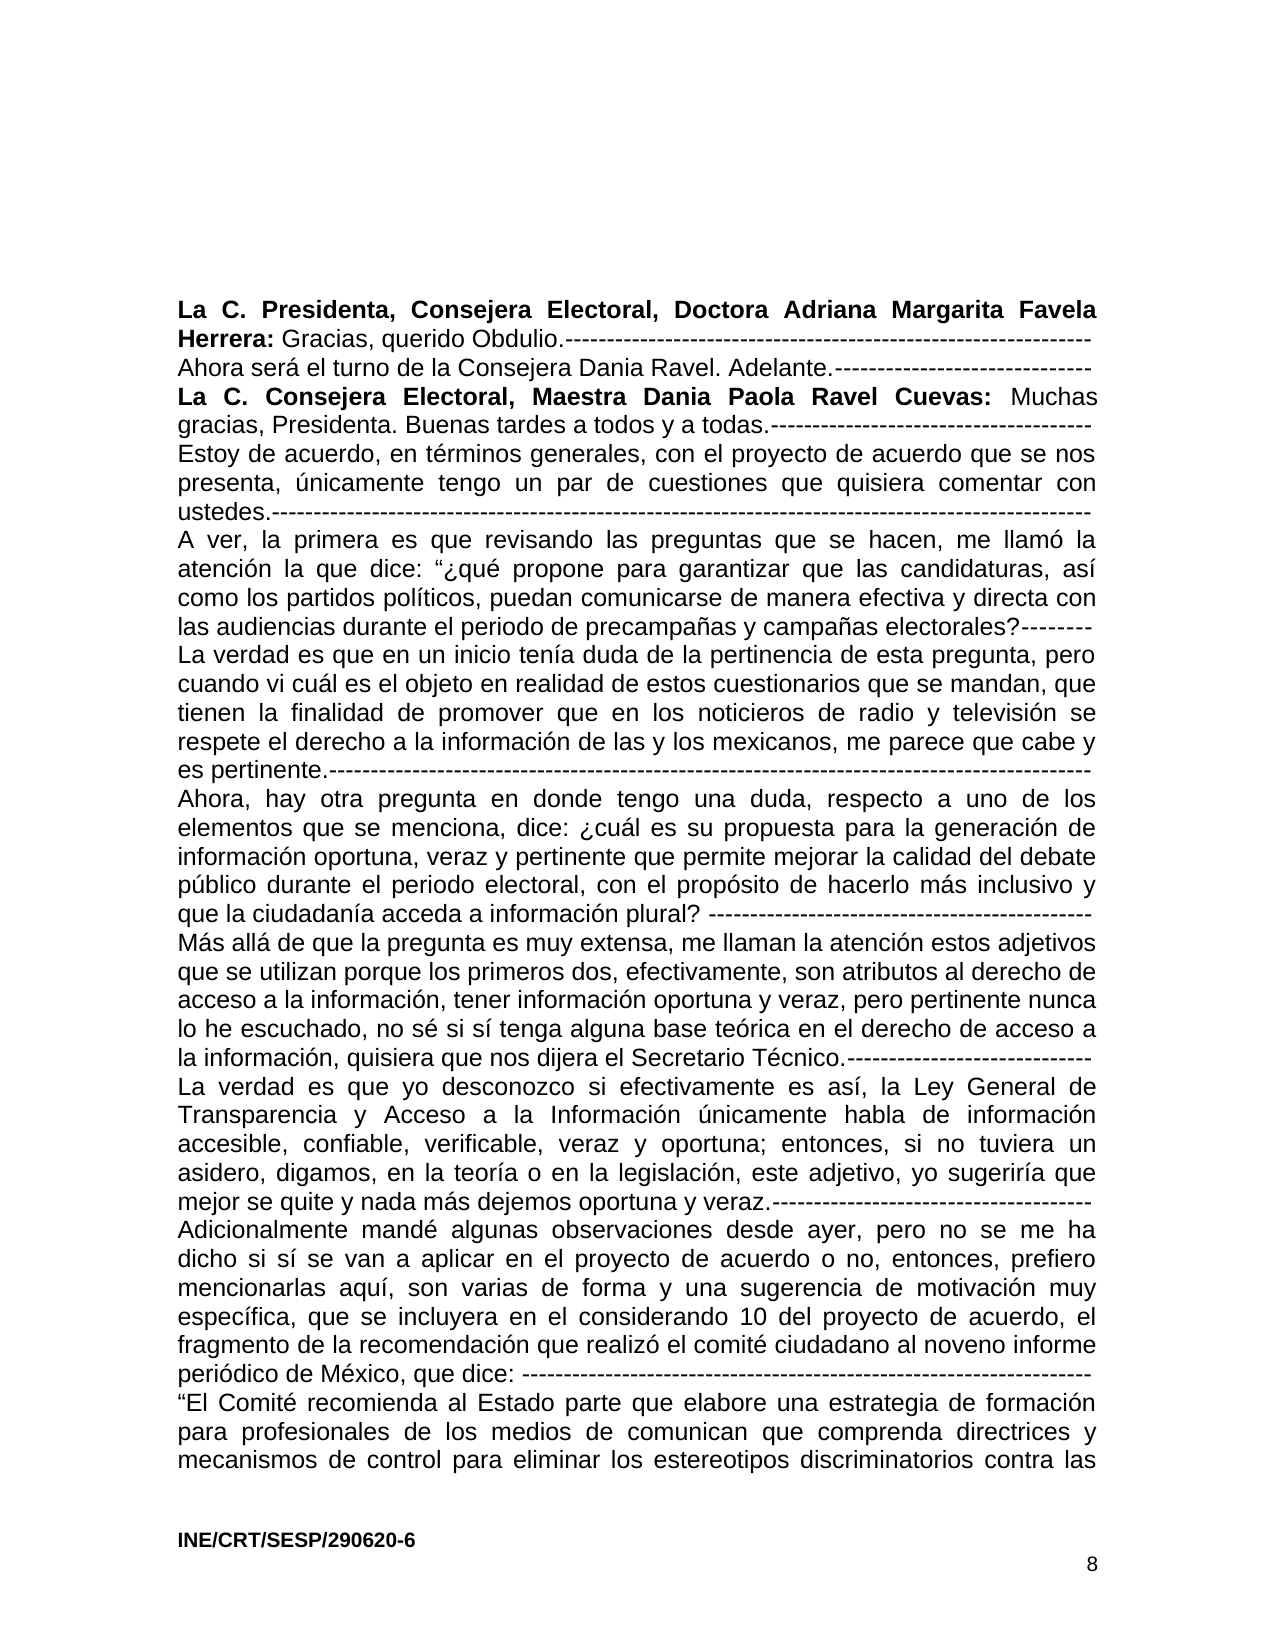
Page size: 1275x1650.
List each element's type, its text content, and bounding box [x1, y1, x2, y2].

text Ahora será el turno de la Consejera Dania Ravel. Adelante. [177, 353, 1098, 382]
text La verdad es que yo desconozco si efectivamente es así, la Ley General de Transparencia y Acceso a la Información únicamente habla de información accesible, confiable, verificable, veraz y oportuna; entonces, si no tuviera un asidero, digamos, en la teoría o en la legislación, este adjetivo, yo sugeriría que mejor se quite y nada más dejemos oportuna y veraz. [177, 1072, 1098, 1215]
text Estoy de acuerdo, en términos generales, con el proyecto de acuerdo que se nos presenta, únicamente tengo un par de cuestiones que quisiera comentar con ustedes. [177, 439, 1098, 525]
text Más allá de que la pregunta es muy extensa, me llaman la atención estos adjetivos que se utilizan porque los primeros dos, efectivamente, son atributos al derecho de acceso a la información, tener información oportuna y veraz, pero pertinente nunca lo he escuchado, no sé si sí tenga alguna base teórica en el derecho de acceso a la información, quisiera que nos dijera el Secretario Técnico. [177, 928, 1098, 1072]
text Ahora, hay otra pregunta en donde tengo una duda, respecto a uno de los elementos que se menciona, dice: ¿cuál es su propuesta para la generación de información oportuna, veraz y pertinente que permite mejorar la calidad del debate público durante el periodo electoral, con el propósito de hacerlo más inclusivo y que la ciudadanía acceda a información plural? [177, 784, 1098, 928]
text La verdad es que en un inicio tenía duda de la pertinencia de esta pregunta, pero cuando vi cuál es el objeto en realidad de estos cuestionarios que se mandan, que tienen la finalidad de promover que en los noticieros de radio y televisión se respete el derecho a la información de las y los mexicanos, me parece que cabe y es pertinente. [177, 640, 1098, 784]
text A ver, la primera es que revisando las preguntas que se hacen, me llamó la atención la que dice: “¿qué propone para garantizar que las candidaturas, así como los partidos políticos, puedan comunicarse de manera efectiva y directa con las audiencias durante el periodo de precampañas y campañas electorales? [177, 525, 1098, 640]
text La C. Consejera Electoral, Maestra Dania Paola Ravel Cuevas: Muchas gracias, Presidenta. Buenas tardes a todos y a todas. [177, 382, 1098, 439]
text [177, 1388, 1098, 1474]
text Adicionalmente mandé algunas observaciones desde ayer, pero no se me ha dicho si sí se van a aplicar en el proyecto de acuerdo o no, entonces, prefiero mencionarlas aquí, son varias de forma y una sugerencia de motivación muy específica, que se incluyera en el considerando 10 del proyecto de acuerdo, el fragmento de la recomendación que realizó el comité ciudadano al noveno informe periódico de México, que dice: [177, 1215, 1098, 1388]
text La C. Presidenta, Consejera Electoral, Doctora Adriana Margarita Favela Herrera: Gracias, querido Obdulio. [177, 295, 1098, 353]
